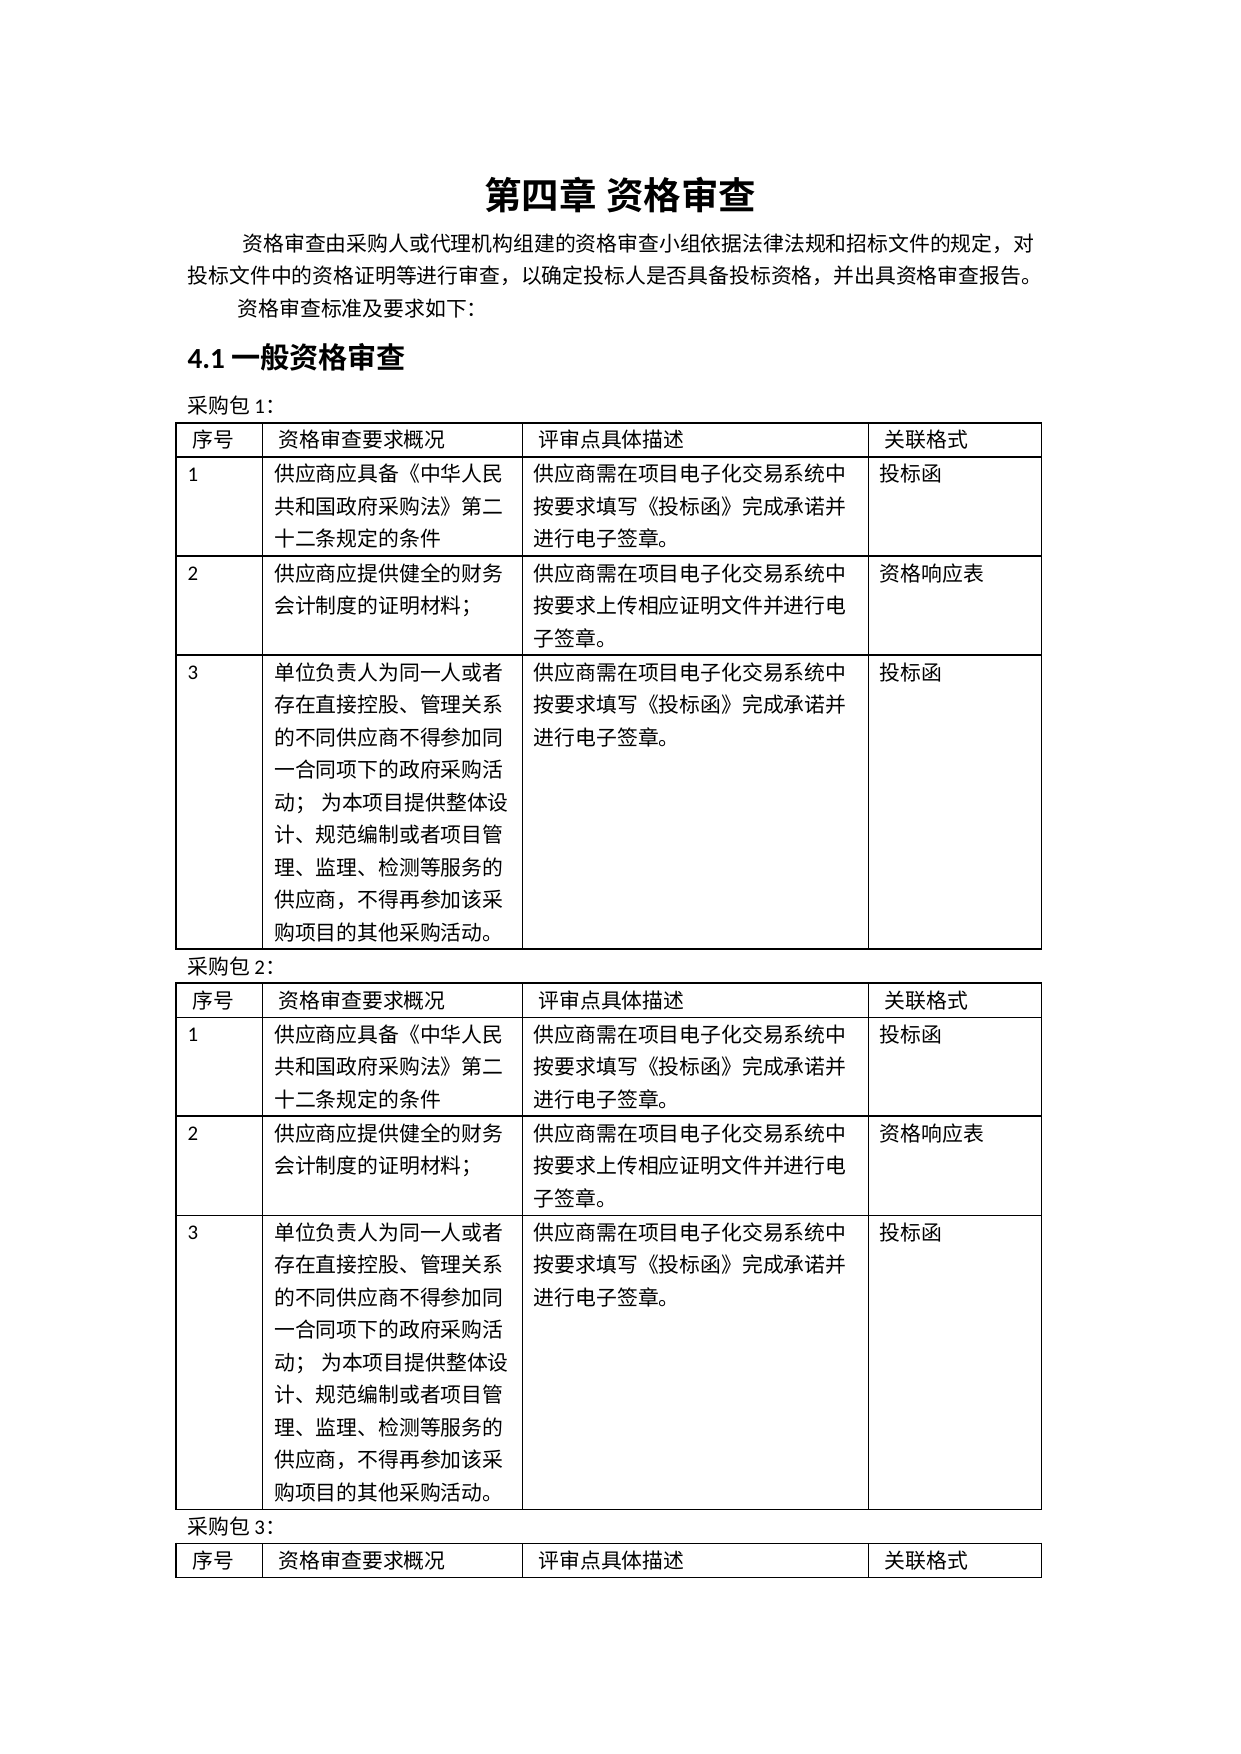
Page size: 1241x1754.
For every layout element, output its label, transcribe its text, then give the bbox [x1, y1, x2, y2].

table_cell 投标函 [869, 1018, 1041, 1115]
text 资格审查标准及要求如下： [187, 292, 1053, 324]
table_cell 投标函 [869, 656, 1041, 948]
text 资格审查由采购人或代理机构组建的资格审查小组依据法律法规和招标文件的规定，对投标文件中的资格证明等进行审查，以确定投标人是否具备投标资格，并出具资格审查报告。 [187, 227, 1053, 292]
table_header 资格审查要求概况 [263, 984, 522, 1016]
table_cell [263, 1216, 522, 1508]
table_header 评审点具体描述 [523, 424, 868, 456]
table_header 评审点具体描述 [523, 1544, 868, 1577]
table_cell 资格响应表 [869, 1117, 1041, 1214]
text 4.1一般资格审查 [187, 324, 1053, 389]
table_cell 供应商应具备《中华人民共和国政府采购法》第二十二条规定的条件 [263, 458, 522, 555]
table_cell 1 [177, 1018, 262, 1115]
table_cell 供应商应提供健全的财务会计制度的证明材料； [263, 557, 522, 654]
table_cell 供应商应具备《中华人民共和国政府采购法》第二十二条规定的条件 [263, 1018, 522, 1115]
table_cell 资格响应表 [869, 557, 1041, 654]
text 采购包1： [187, 389, 1053, 422]
table_cell 2 [177, 1117, 262, 1214]
table_cell 投标函 [869, 1216, 1041, 1508]
table_cell 投标函 [869, 458, 1041, 555]
table_cell 供应商应提供健全的财务会计制度的证明材料； [263, 1117, 522, 1214]
table_header 资格审查要求概况 [263, 424, 522, 456]
table_cell 供应商需在项目电子化交易系统中按要求填写《投标函》完成承诺并进行电子签章。 [523, 458, 868, 555]
table_header 序号 [177, 424, 262, 456]
table_cell 供应商需在项目电子化交易系统中按要求上传相应证明文件并进行电子签章。 [523, 557, 868, 654]
table_cell 单位负责人为同一人或者存在直接控股、管理关系的不同供应商不得参加同一合同项下的政府采购活动； 为本项目提供整体设计、规范编制或者项目管理、监理、检测等服务的供应商，不得再参加该采购项目的其他采购活动。 [263, 656, 522, 948]
table_cell 供应商需在项目电子化交易系统中按要求填写《投标函》完成承诺并进行电子签章。 [523, 1216, 868, 1508]
table_cell 1 [177, 458, 262, 555]
table_header 关联格式 [869, 1544, 1041, 1577]
table_cell 3 [177, 1216, 262, 1508]
table_header 评审点具体描述 [523, 984, 868, 1016]
table_cell 3 [177, 656, 262, 948]
text 第四章 资格审查 [187, 162, 1053, 227]
text 采购包3： [187, 1510, 1053, 1543]
table_header 序号 [177, 1544, 262, 1577]
text 采购包2： [187, 950, 1053, 982]
table_cell 供应商需在项目电子化交易系统中按要求填写《投标函》完成承诺并进行电子签章。 [523, 656, 868, 948]
table_header 关联格式 [869, 984, 1041, 1016]
table_cell 2 [177, 557, 262, 654]
table_header 资格审查要求概况 [263, 1544, 522, 1577]
table_header 序号 [177, 984, 262, 1016]
table_cell 供应商需在项目电子化交易系统中按要求上传相应证明文件并进行电子签章。 [523, 1117, 868, 1214]
table_cell 供应商需在项目电子化交易系统中按要求填写《投标函》完成承诺并进行电子签章。 [523, 1018, 868, 1115]
table_header 关联格式 [869, 424, 1041, 456]
